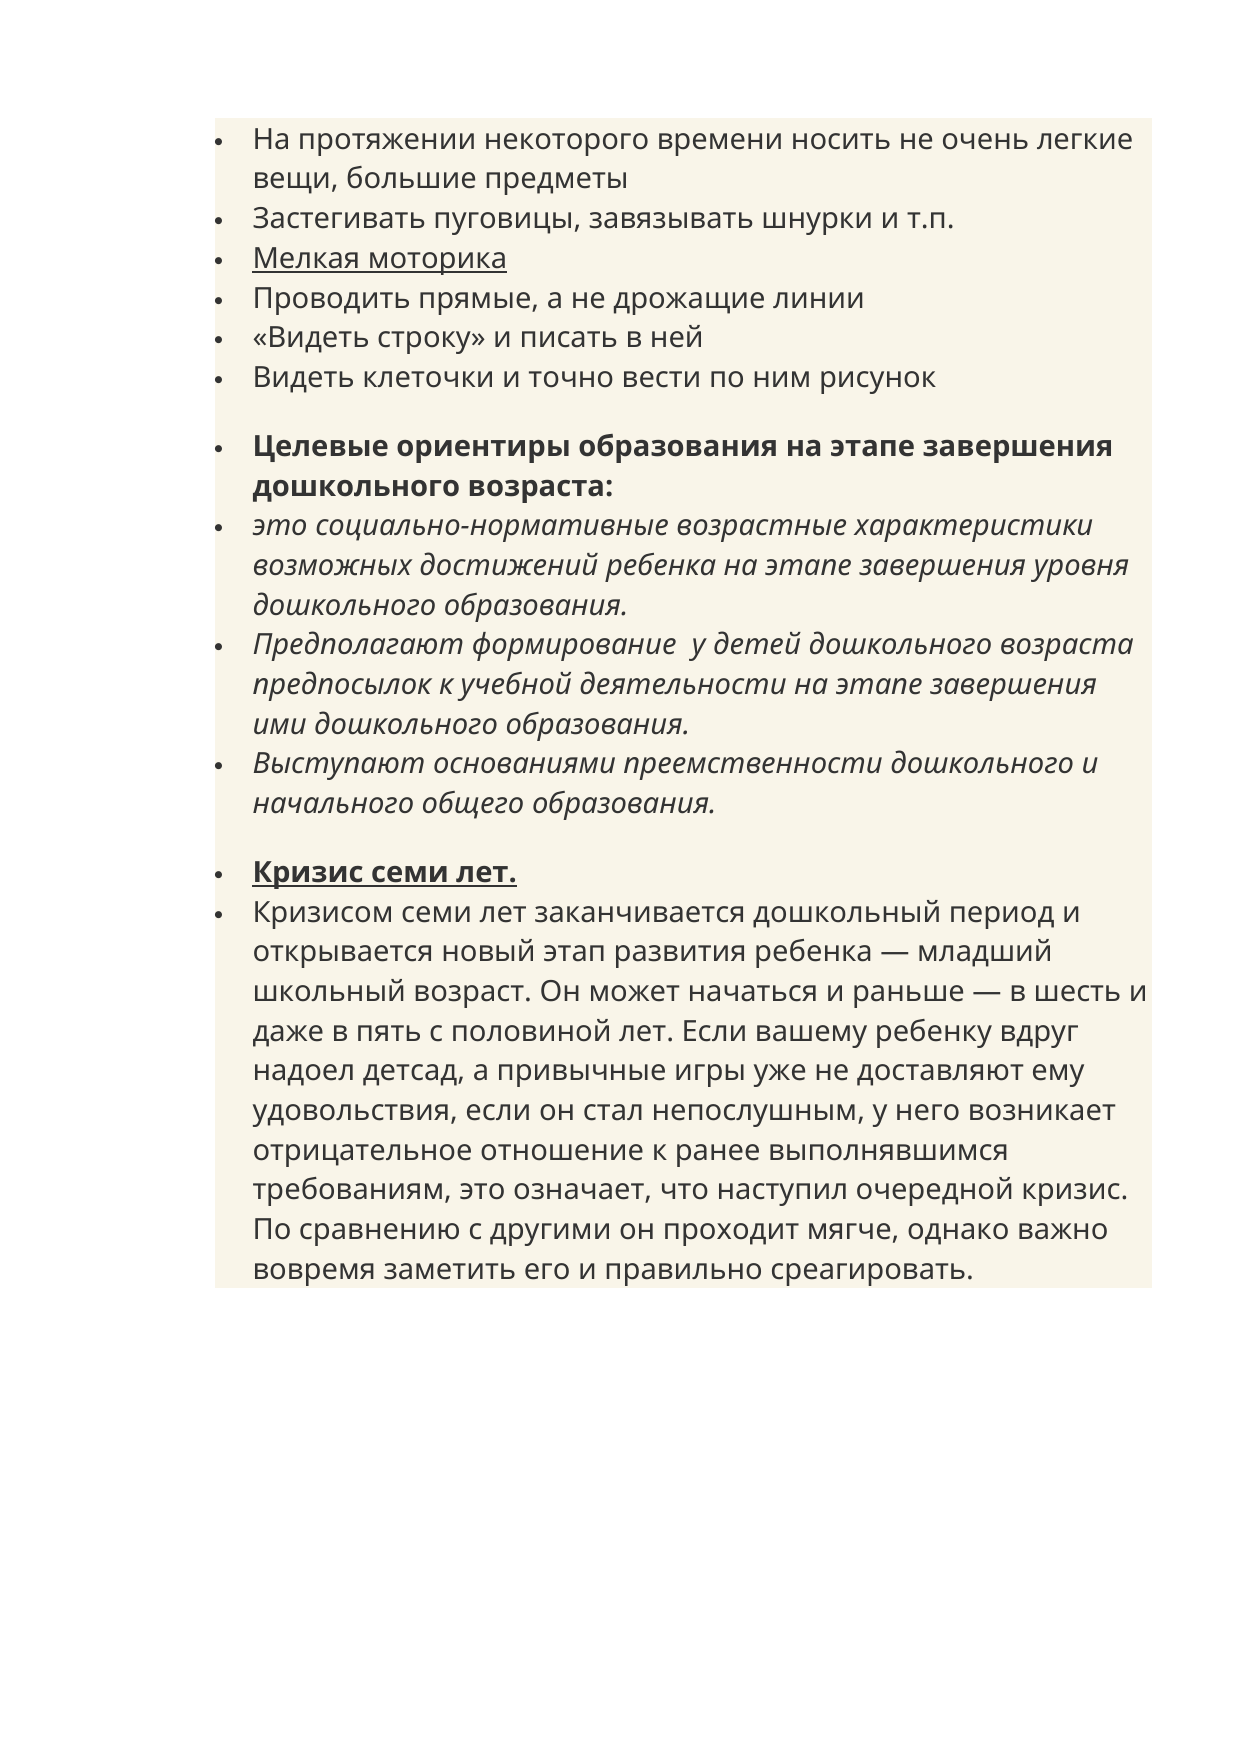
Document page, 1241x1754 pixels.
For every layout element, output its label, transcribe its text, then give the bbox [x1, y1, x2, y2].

list это социально-нормативные возрастные характеристики возможных достижений ребенка на этапе завершения уровня дошкольного образования. [215, 504, 1152, 623]
list Предполагают формирование у детей дошкольного возраста предпосылок к учебной деятельности на этапе завершения ими дошкольного образования. [215, 623, 1152, 743]
list Кризис семи лет. [215, 851, 1152, 891]
list Застегивать пуговицы, завязывать шнурки и т.п. [215, 197, 1152, 237]
list Видеть клеточки и точно вести по ним рисунок [215, 356, 1152, 396]
list Мелкая моторика [215, 237, 1152, 277]
list Выступают основаниями преемственности дошкольного и начального общего образования. [215, 743, 1152, 822]
list Целевые ориентиры образования на этапе завершения дошкольного возраста: [215, 425, 1152, 504]
list «Видеть строку» и писать в ней [215, 317, 1152, 356]
list Проводить прямые, а не дрожащие линии [215, 277, 1152, 317]
list Кризисом семи лет заканчивается дошкольный период и открывается новый этап развития ребенка — младший школьный возраст. Он может начаться и раньше — в шесть и даже в пять с половиной лет. Если вашему ребенку вдруг надоел детсад, а привычные игры уже не доставляют ему удовольствия, если он стал непослушным, у него возникает отрицательное отношение к ранее выполнявшимся требованиям, это означает, что наступил очередной кризис. По сравнению с другими он проходит мягче, однако важно вовремя заметить его и правильно среагировать. [215, 891, 1152, 1288]
list На протяжении некоторого времени носить не очень легкие вещи, большие предметы [215, 118, 1152, 197]
